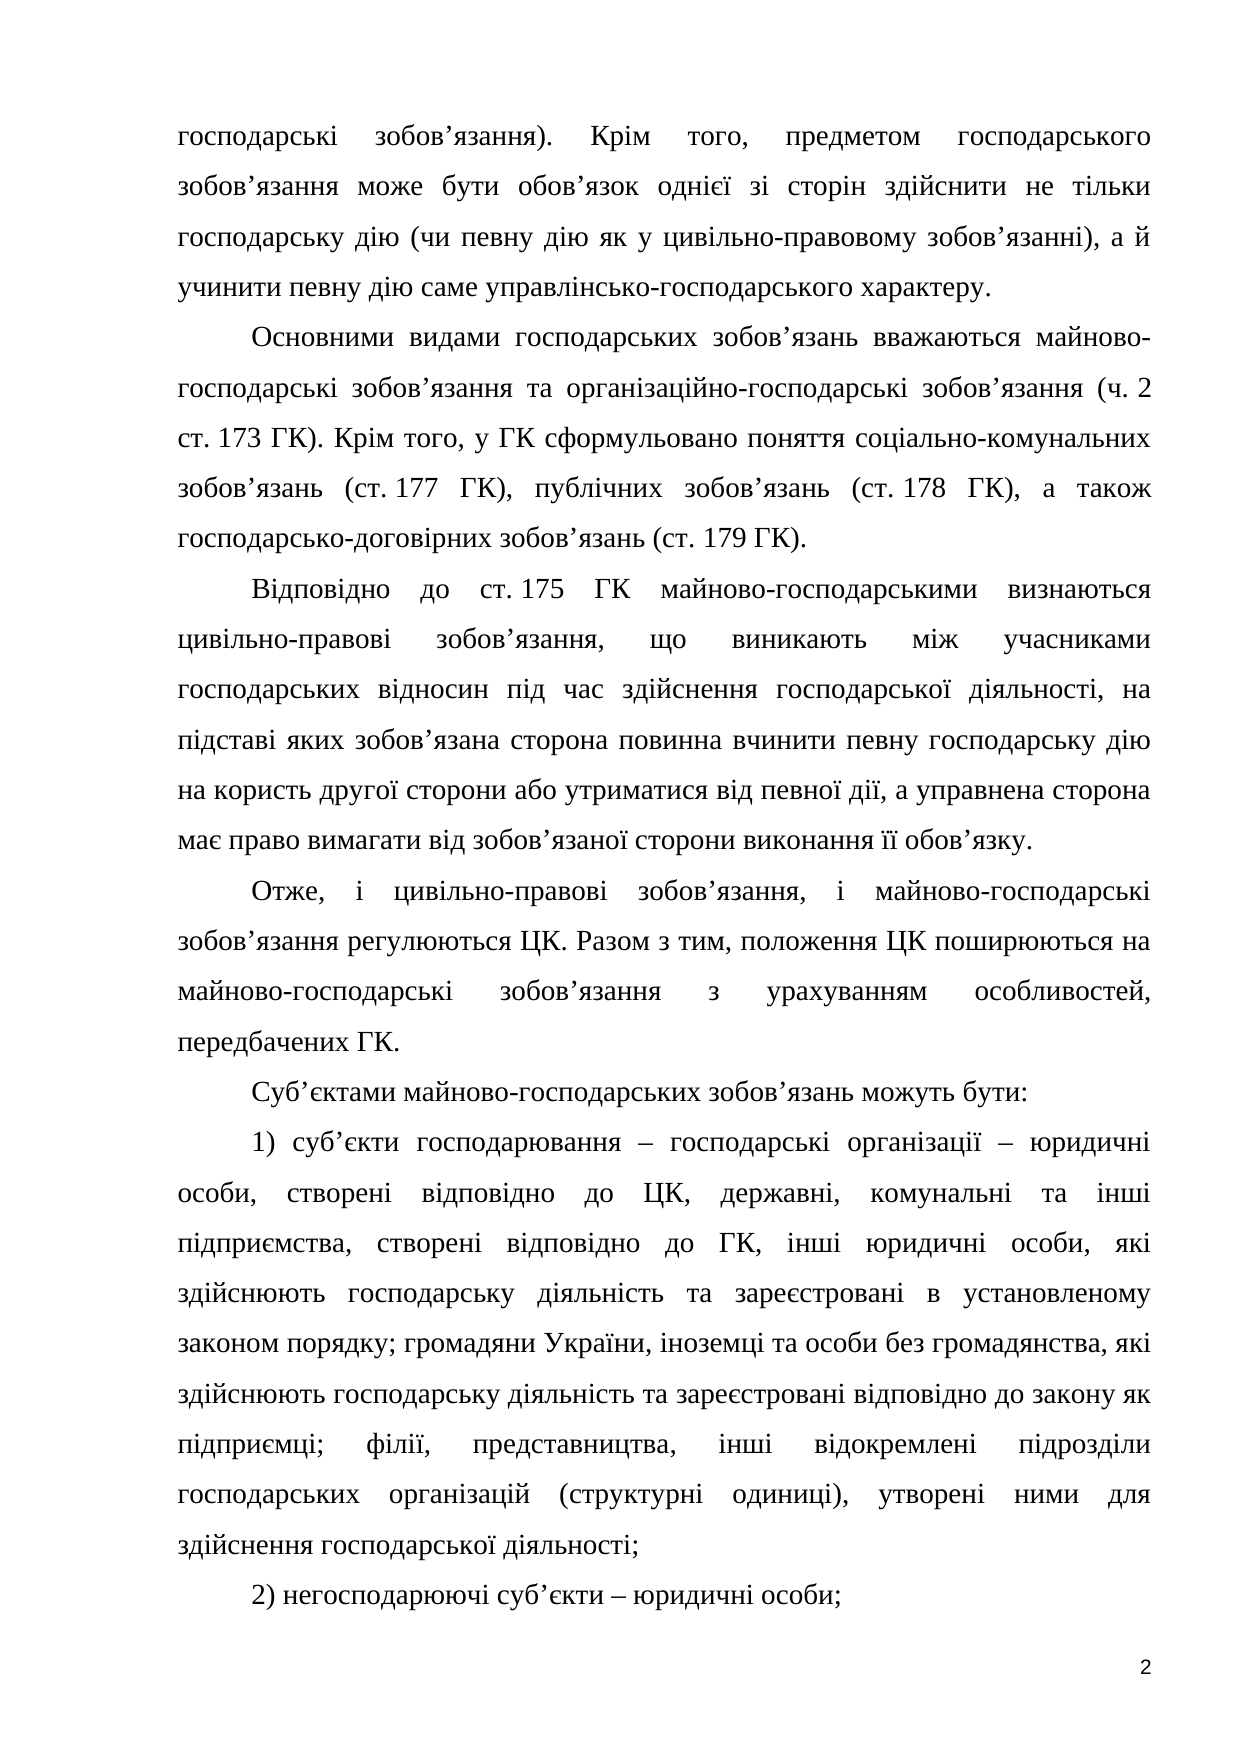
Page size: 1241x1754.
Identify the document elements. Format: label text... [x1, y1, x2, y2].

text Основними видами господарських зобов’язань вважаються майново-господарські зобов’язання та організаційно-господарські зобов’язання (ч. 2 ст. 173 ГК). Крім того, у ГК сформульовано поняття соціально-комунальних зобов’язань (ст. 177 ГК), публічних зобов’язань (ст. 178 ГК), а також господарсько-договірних зобов’язань (ст. 179 ГК). [177, 319, 1152, 554]
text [177, 118, 1152, 303]
text Відповідно до ст. 175 ГК майново-господарськими визнаються цивільно-правові зобов’язання, що виникають між учасниками господарських відносин під час здійснення господарської діяльності, на підставі яких зобов’язана сторона повинна вчинити певну господарську дію на користь другої сторони або утриматися від певної дії, а управнена сторона має право вимагати від зобов’язаної сторони виконання її обов’язку. [177, 571, 1152, 856]
text Отже, і цивільно-правові зобов’язання, і майново-господарські зобов’язання регулюються ЦК. Разом з тим, положення ЦК поширюються на майново-господарські зобов’язання з урахуванням особливостей, передбачених ГК. [177, 873, 1152, 1057]
text Суб’єктами майново-господарських зобов’язань можуть бути: [177, 1074, 1152, 1108]
text 2) негосподарюючі суб’єкти – юридичні особи; [177, 1577, 1152, 1611]
text 1) суб’єкти господарювання – господарські організації – юридичні особи, створені відповідно до ЦК, державні, комунальні та інші підприємства, створені відповідно до ГК, інші юридичні особи, які здійснюють господарську діяльність та зареєстровані в установленому законом порядку; громадяни України, іноземці та особи без громадянства, які здійснюють господарську діяльність та зареєстровані відповідно до закону як підприємці; філії, представництва, інші відокремлені підрозділи господарських організацій (структурні одиниці), утворені ними для здійснення господарської діяльності; [177, 1124, 1152, 1560]
